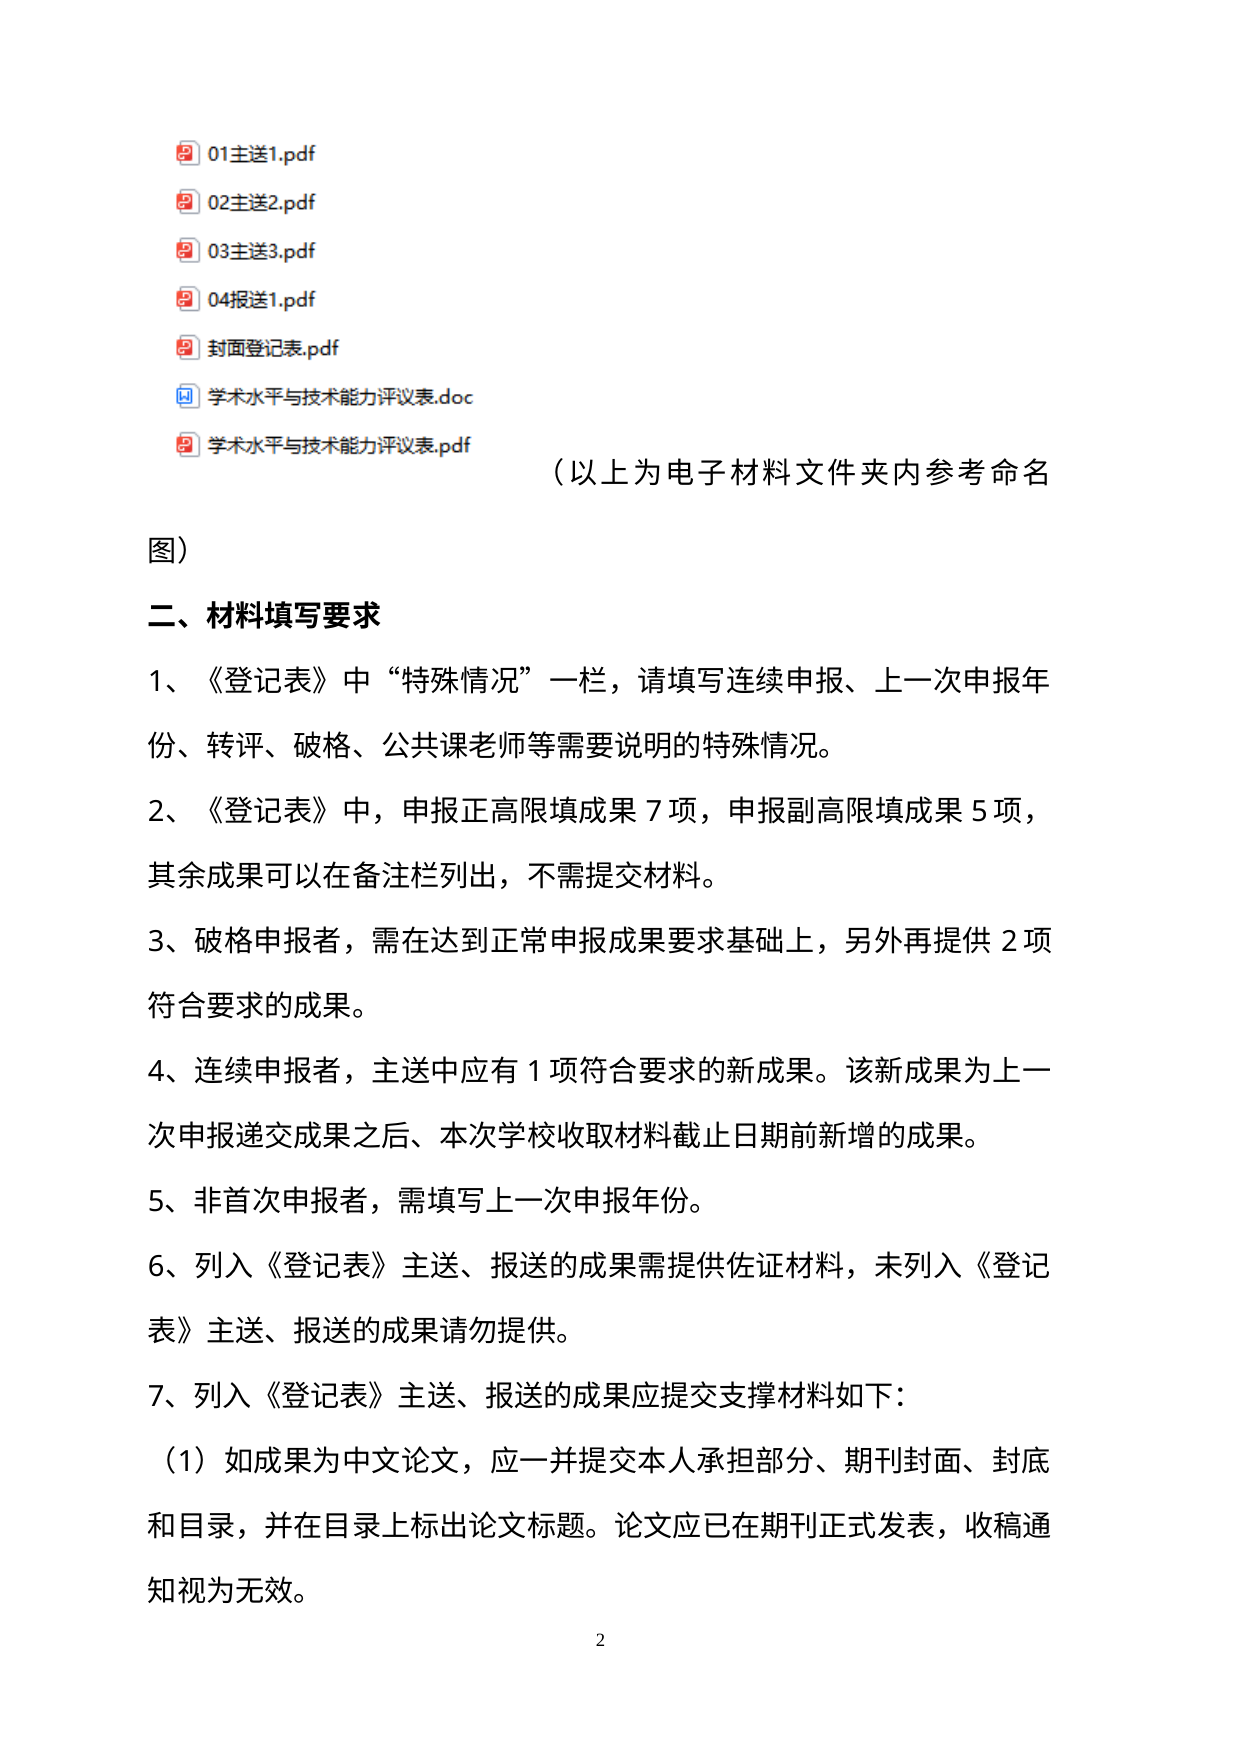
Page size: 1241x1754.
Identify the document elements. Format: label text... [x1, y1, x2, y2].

text 1、《登记表》中“特殊情况”一栏，请填写连续申报、上一次申报年份、转评、破格、公共课老师等需要说明的特殊情况。 [148, 646, 1053, 776]
text 7、列入《登记表》主送、报送的成果应提交支撑材料如下： [148, 1361, 1053, 1426]
text 二、材料填写要求 [148, 581, 1053, 646]
picture [147, 125, 536, 484]
text 4、连续申报者，主送中应有1项符合要求的新成果。该新成果为上一次申报递交成果之后、本次学校收取材料截止日期前新增的成果。 [148, 1036, 1053, 1166]
text （1）如成果为中文论文，应一并提交本人承担部分、期刊封面、封底和目录，并在目录上标出论文标题。论文应已在期刊正式发表，收稿通知视为无效。 [148, 1426, 1053, 1621]
text 2、《登记表》中，申报正高限填成果7项，申报副高限填成果5项，其余成果可以在备注栏列出，不需提交材料。 [148, 776, 1053, 906]
text 6、列入《登记表》主送、报送的成果需提供佐证材料，未列入《登记表》主送、报送的成果请勿提供。 [148, 1231, 1053, 1361]
text 3、破格申报者，需在达到正常申报成果要求基础上，另外再提供2项符合要求的成果。 [148, 906, 1053, 1036]
text 5、非首次申报者，需填写上一次申报年份。 [148, 1166, 1053, 1231]
